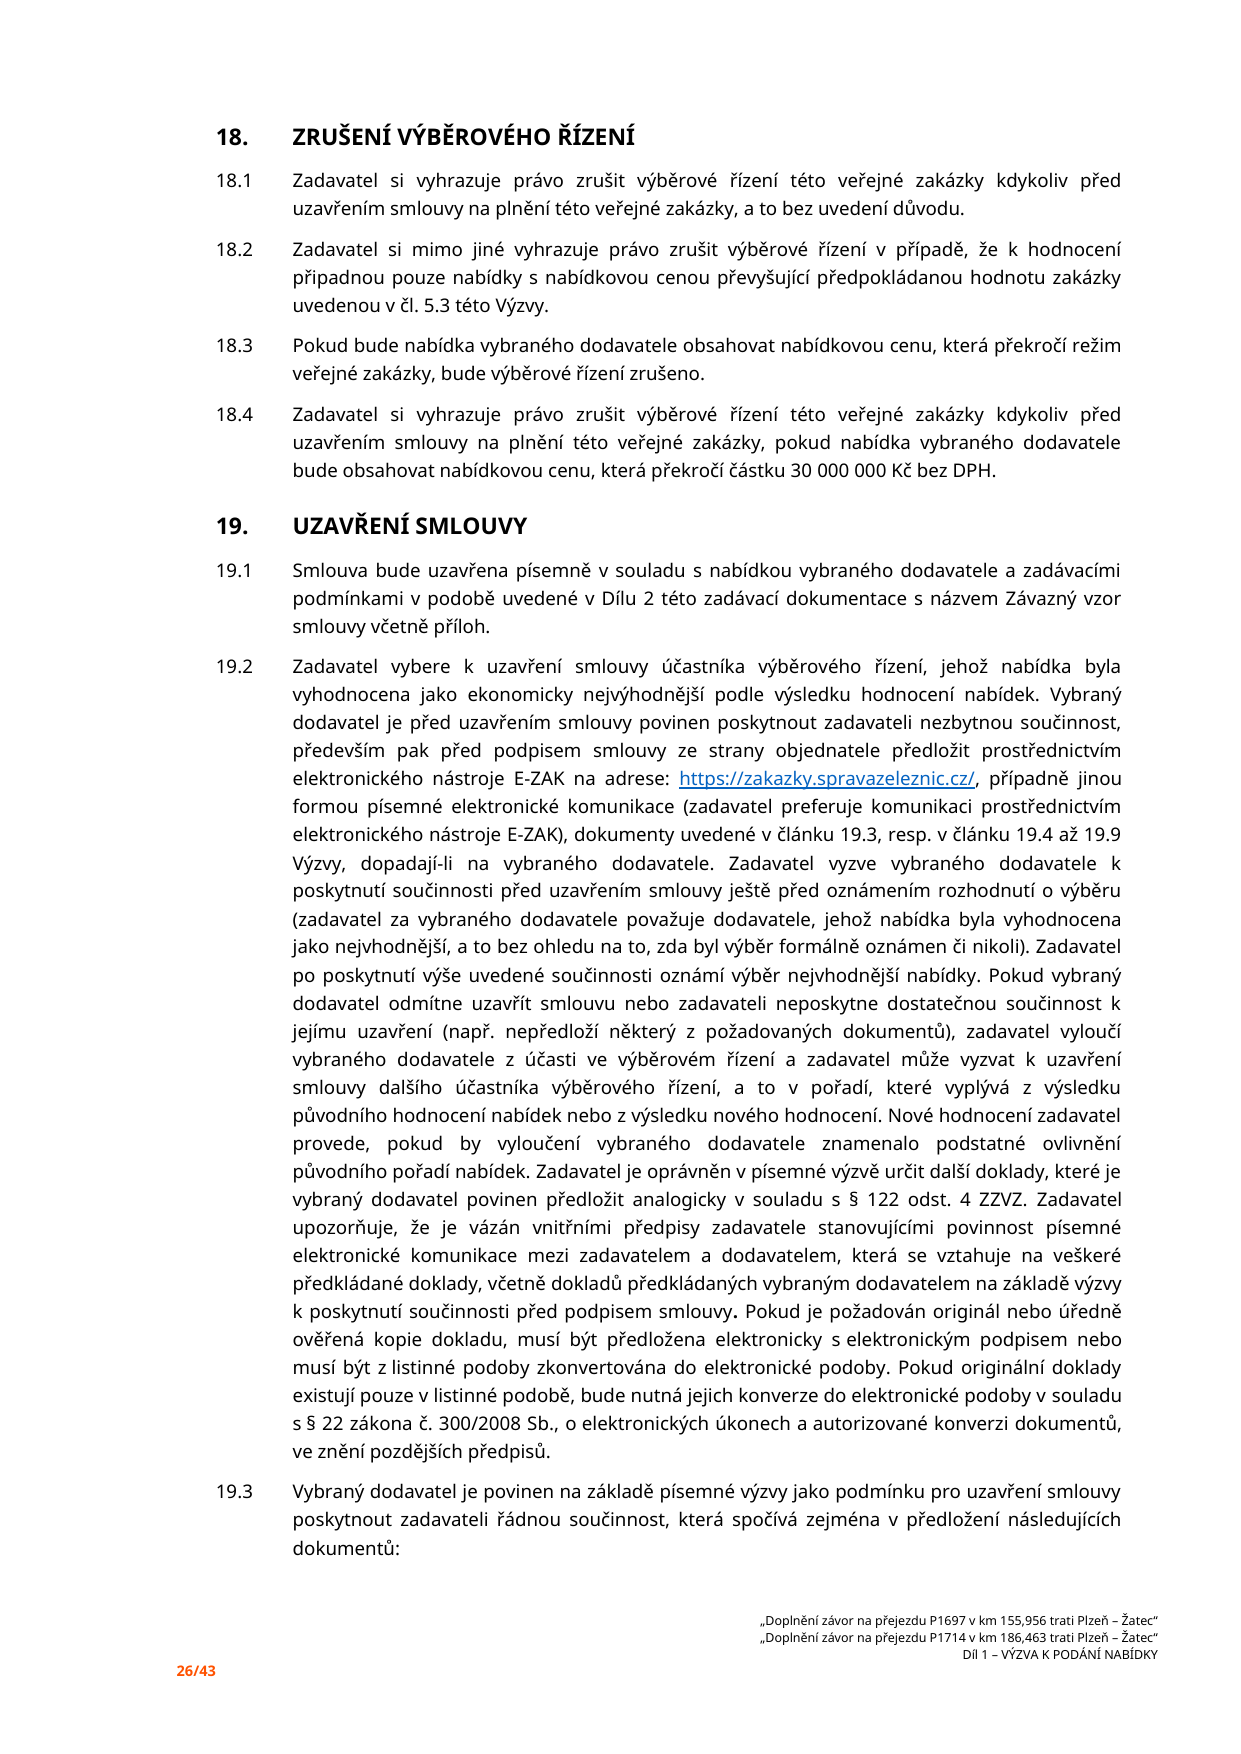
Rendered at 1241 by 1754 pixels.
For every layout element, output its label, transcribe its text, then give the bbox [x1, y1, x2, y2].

text ZRUŠENÍ VÝBĚROVÉHO ŘÍZENÍ [216, 121, 1122, 152]
text Smlouva bude uzavřena písemně v souladu s nabídkou vybraného dodavatele a zadávacími podmínkami v podobě uvedené v Dílu 2 této zadávací dokumentace s názvem Závazný vzor smlouvy včetně příloh. [216, 557, 1122, 639]
text Pokud bude nabídka vybraného dodavatele obsahovat nabídkovou cenu, která překročí režim veřejné zakázky, bude výběrové řízení zrušeno. [216, 333, 1122, 386]
text Zadavatel si vyhrazuje právo zrušit výběrové řízení této veřejné zakázky kdykoliv před uzavřením smlouvy na plnění této veřejné zakázky, pokud nabídka vybraného dodavatele bude obsahovat nabídkovou cenu, která překročí částku 30 000 000 Kč bez DPH. [216, 401, 1122, 483]
text Zadavatel si vyhrazuje právo zrušit výběrové řízení této veřejné zakázky kdykoliv před uzavřením smlouvy na plnění této veřejné zakázky, a to bez uvedení důvodu. [216, 167, 1122, 221]
text Zadavatel vybere k uzavření smlouvy účastníka výběrového řízení, jehož nabídka byla vyhodnocena jako ekonomicky nejvýhodnější podle výsledku hodnocení nabídek. Vybraný dodavatel je před uzavřením smlouvy povinen poskytnout zadavateli nezbytnou součinnost, především pak před podpisem smlouvy ze strany objednatele předložit prostřednictvím elektronického nástroje E-ZAK na adrese: https://zakazky.spravazeleznic.cz/, případně jinou formou písemné elektronické komunikace (zadavatel preferuje komunikaci prostřednictvím elektronického nástroje E-ZAK), dokumenty uvedené v článku 19.3, resp. v článku 19.4 až 19.9 Výzvy, dopadají-li na vybraného dodavatele. Zadavatel vyzve vybraného dodavatele k poskytnutí součinnosti před uzavřením smlouvy ještě před oznámením rozhodnutí o výběru (zadavatel za vybraného dodavatele považuje dodavatele, jehož nabídka byla vyhodnocena jako nejvhodnější, a to bez ohledu na to, zda byl výběr formálně oznámen či nikoli). Zadavatel po poskytnutí výše uvedené součinnosti oznámí výběr nejvhodnější nabídky. Pokud vybraný dodavatel odmítne uzavřít smlouvu nebo zadavateli neposkytne dostatečnou součinnost k jejímu uzavření (např. nepředloží některý z požadovaných dokumentů), zadavatel vyloučí vybraného dodavatele z účasti ve výběrovém řízení a zadavatel může vyzvat k uzavření smlouvy dalšího účastníka výběrového řízení, a to v pořadí, které vyplývá z výsledku původního hodnocení nabídek nebo z výsledku nového hodnocení. Nové hodnocení zadavatel provede, pokud by vyloučení vybraného dodavatele znamenalo podstatné ovlivnění původního pořadí nabídek. Zadavatel je oprávněn v písemné výzvě určit další doklady, které je vybraný dodavatel povinen předložit analogicky v souladu s § 122 odst. 4 ZZVZ. Zadavatel upozorňuje, že je vázán vnitřními předpisy zadavatele stanovujícími povinnost písemné elektronické komunikace mezi zadavatelem a dodavatelem, která se vztahuje na veškeré předkládané doklady, včetně dokladů předkládaných vybraným dodavatelem na základě výzvy k poskytnutí součinnosti před podpisem smlouvy. Pokud je požadován originál nebo úředně ověřená kopie dokladu, musí být předložena elektronicky s elektronickým podpisem nebo musí být z listinné podoby zkonvertována do elektronické podoby. Pokud originální doklady existují pouze v listinné podobě, bude nutná jejich konverze do elektronické podoby v souladu s § 22 zákona č. 300/2008 Sb., o elektronických úkonech a autorizované konverzi dokumentů, ve znění pozdějších předpisů. [216, 654, 1122, 1464]
text Vybraný dodavatel je povinen na základě písemné výzvy jako podmínku pro uzavření smlouvy poskytnout zadavateli řádnou součinnost, která spočívá zejména v předložení následujících dokumentů: [216, 1479, 1122, 1560]
text UZAVŘENÍ SMLOUVY [216, 510, 1122, 541]
text Zadavatel si mimo jiné vyhrazuje právo zrušit výběrové řízení v případě, že k hodnocení připadnou pouze nabídky s nabídkovou cenou převyšující předpokládanou hodnotu zakázky uvedenou v čl. 5.3 této Výzvy. [216, 236, 1122, 318]
